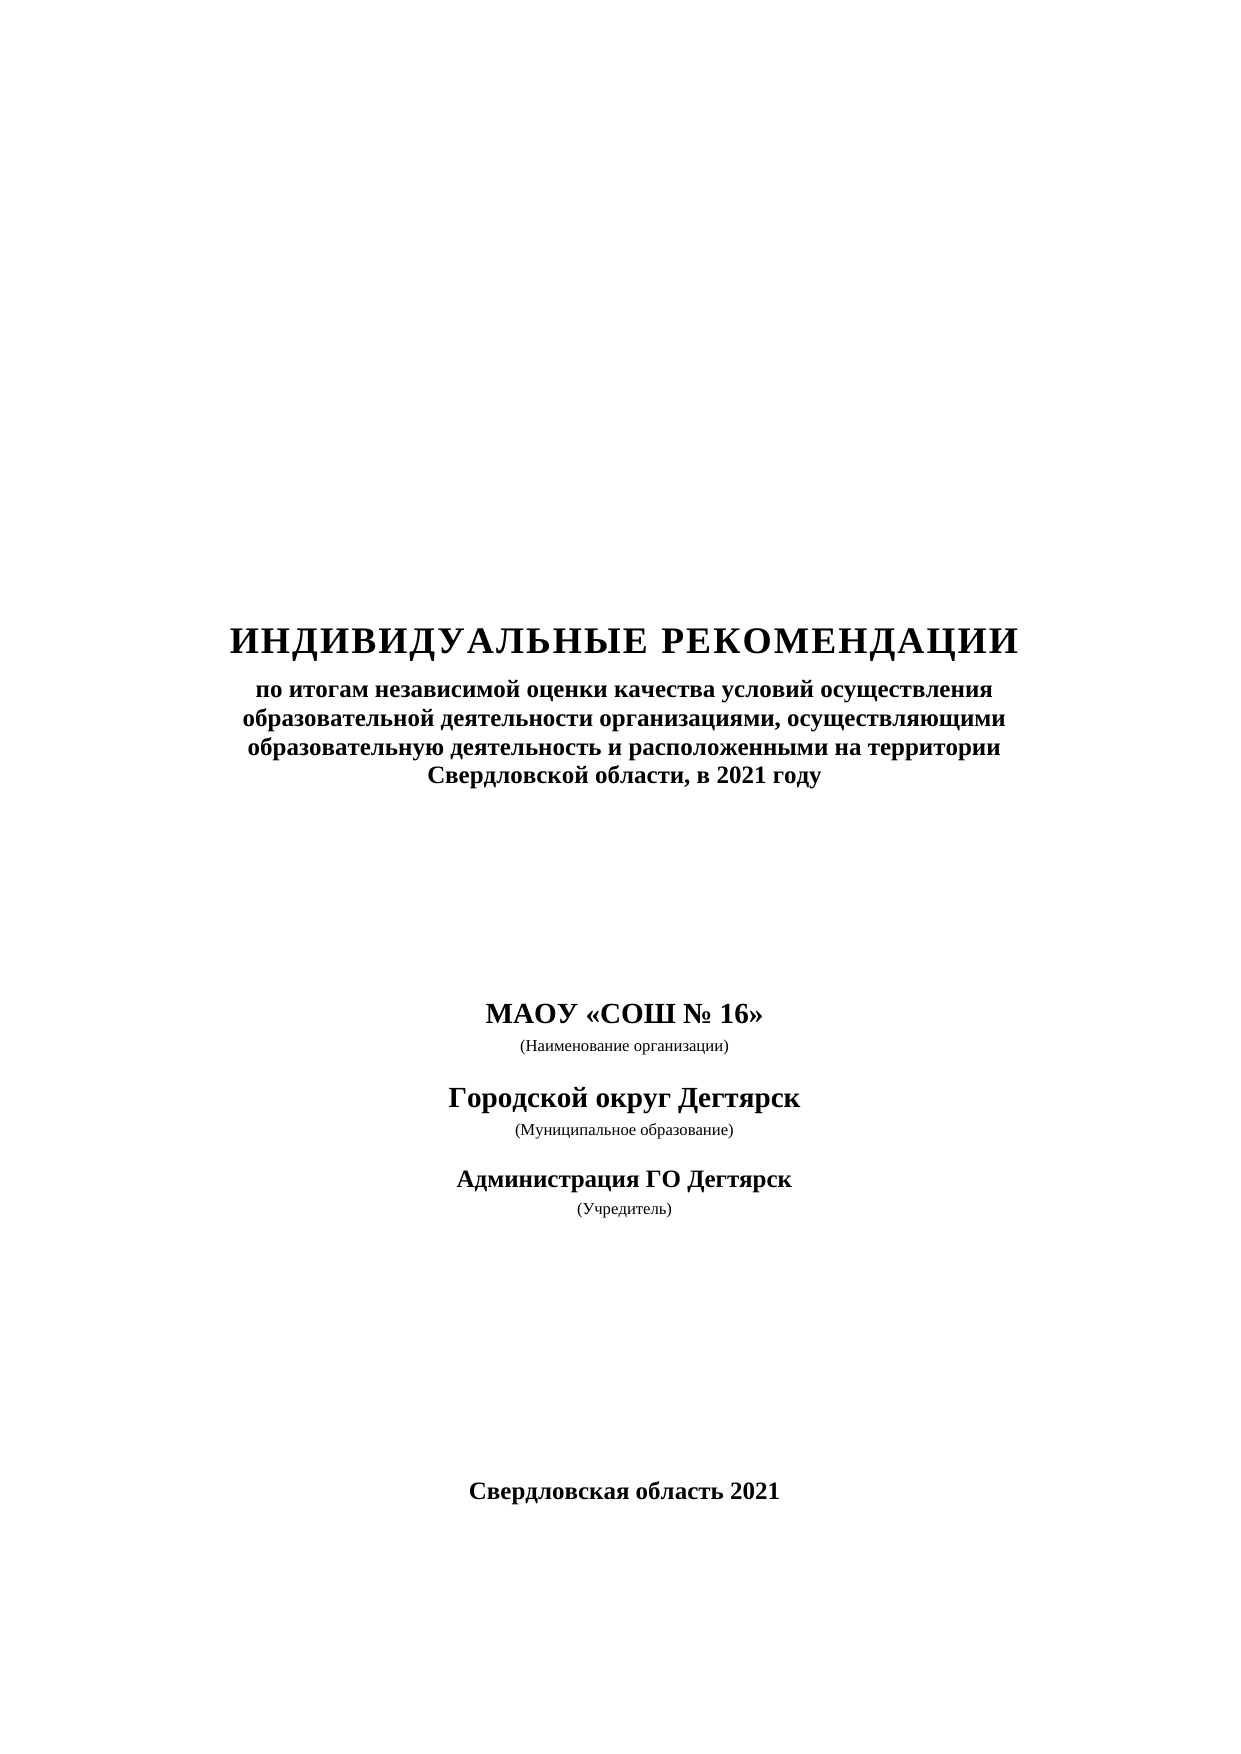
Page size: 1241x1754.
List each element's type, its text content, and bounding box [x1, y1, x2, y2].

text по итогам независимой оценки качества условий осуществления образовательной деятельности организациями, осуществляющими образовательную деятельность и расположенными на территории Свердловской области, в 2021 году [177, 674, 1071, 789]
text (Наименование организации) [177, 1036, 1071, 1055]
text МАОУ «СОШ № 16» [177, 996, 1071, 1030]
text (Муниципальное образование) [177, 1120, 1071, 1139]
text Городской округ Дегтярск [177, 1080, 1071, 1114]
text Свердловская область 2021 [177, 1476, 1071, 1505]
text (Учредитель) [177, 1199, 1071, 1218]
text Администрация ГО Дегтярск [177, 1164, 1071, 1193]
text ИНДИВИДУАЛЬНЫЕ РЕКОМЕНДАЦИИ [177, 619, 1071, 662]
